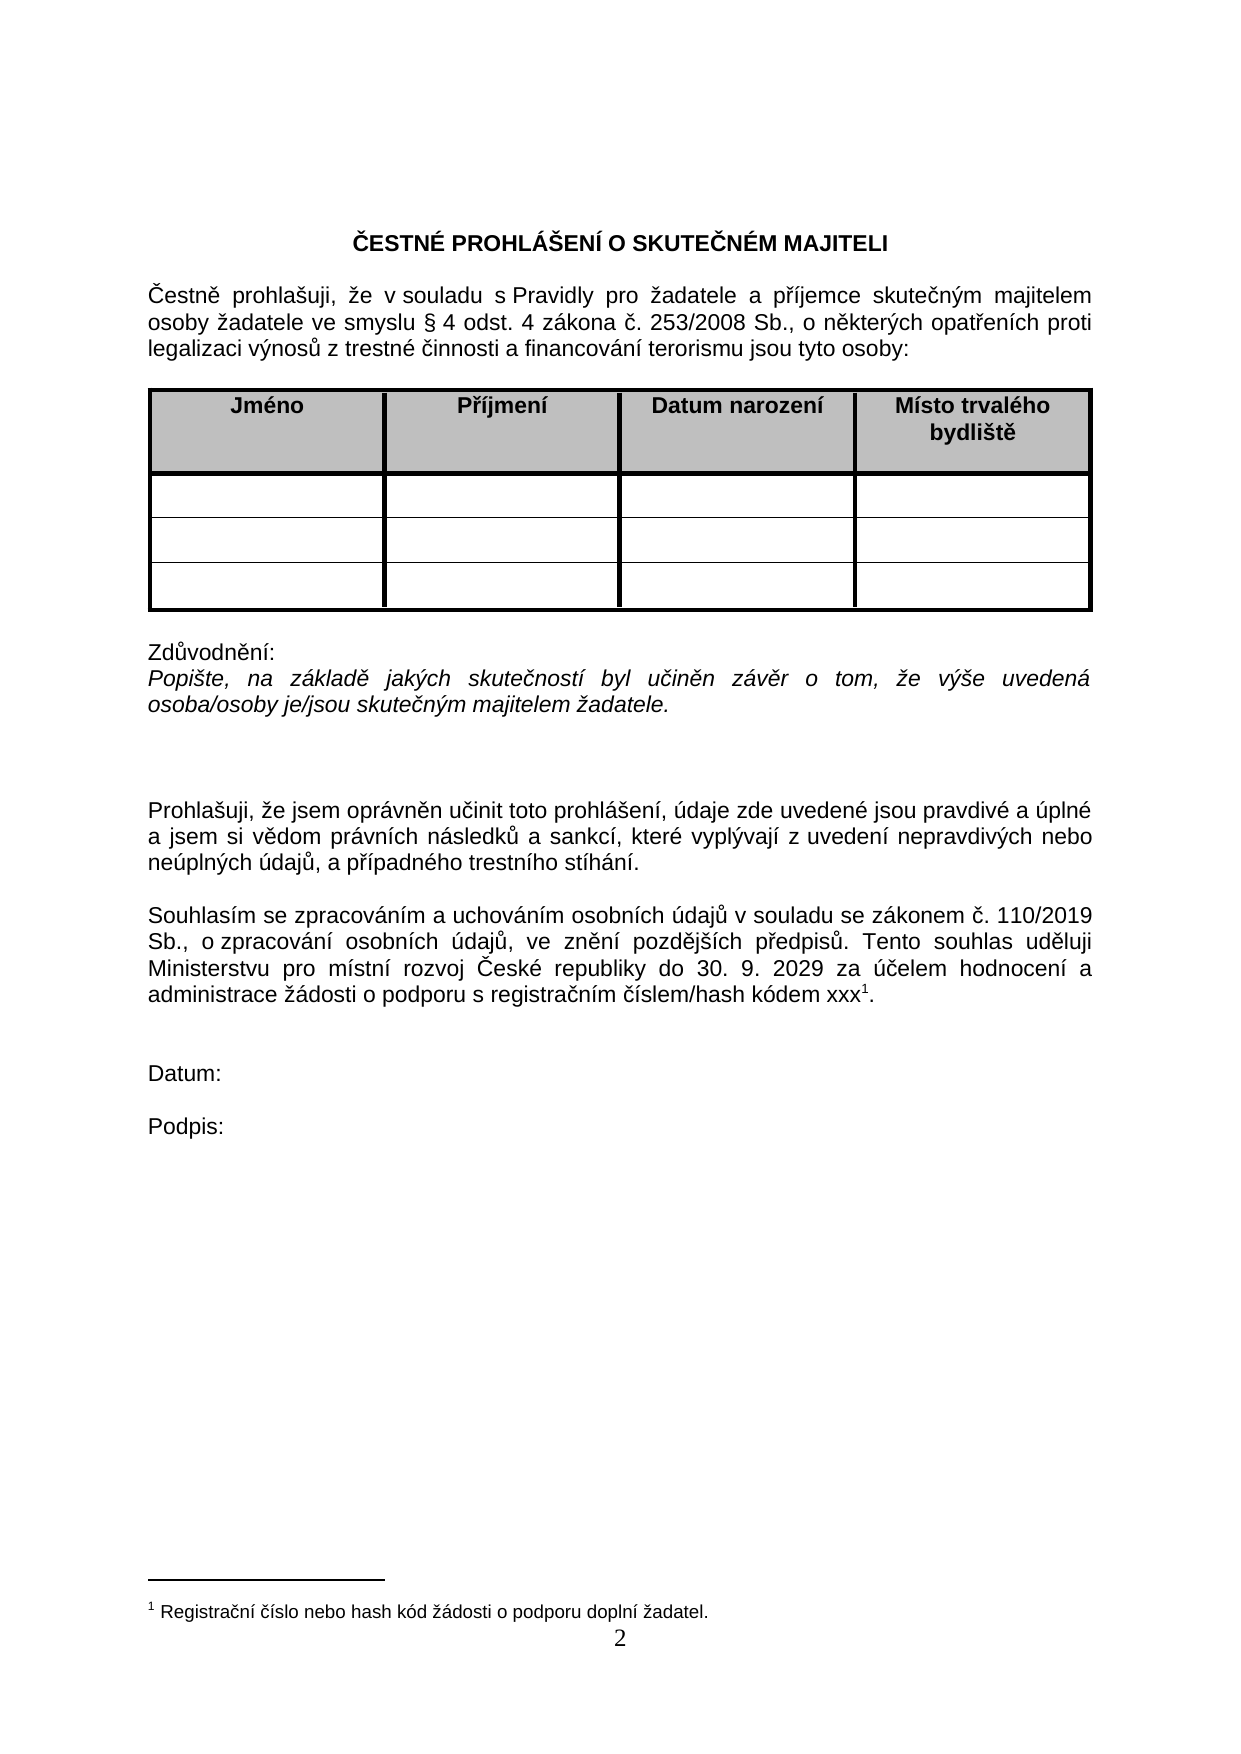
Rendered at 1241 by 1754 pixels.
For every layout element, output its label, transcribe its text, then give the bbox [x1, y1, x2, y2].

text ČESTNÉ PROHLÁŠENÍ O SKUTEČNÉM MAJITELI [148, 229, 1093, 256]
table_cell [152, 476, 382, 516]
text Podpis: [148, 1113, 1093, 1139]
table_cell [622, 518, 853, 562]
text Zdůvodnění: [148, 638, 1093, 665]
text Souhlasím se zpracováním a uchováním osobních údajů v souladu se zákonem č. 110/2019 Sb., o zpracování osobních údajů, ve znění pozdějších předpisů. Tento souhlas uděluji Ministerstvu pro místní rozvoj České republiky do 30. 9. 2029 za účelem hodnocení a administrace žádosti o podporu s registračním číslem/hash kódem xxx. [148, 902, 1093, 1007]
table_cell [857, 476, 1088, 516]
table_cell [857, 518, 1088, 562]
table_cell [622, 476, 853, 516]
text Datum: [148, 1060, 1093, 1086]
table_header Jméno [152, 392, 384, 471]
table_header Místo trvalého bydliště [857, 392, 1088, 471]
text Prohlašuji, že jsem oprávněn učinit toto prohlášení, údaje zde uvedené jsou pravdivé a úplné a jsem si vědom právních následků a sankcí, které vyplývají z uvedení nepravdivých nebo neúplných údajů, a případného trestního stíhání. [148, 797, 1093, 876]
table_cell [857, 563, 1088, 607]
table_cell [387, 476, 617, 516]
text Popište, na základě jakých skutečností byl učiněn závěr o tom, že výše uvedená osoba/osoby je/jsou skutečným majitelem žadatele. [148, 665, 1093, 717]
table_header Datum narození [622, 392, 855, 471]
text Čestně prohlašuji, že v souladu s Pravidly pro žadatele a příjemce skutečným majitelem osoby žadatele ve smyslu § 4 odst. 4 zákona č. 253/2008 Sb., o některých opatřeních proti legalizaci výnosů z trestné činnosti a financování terorismu jsou tyto osoby: [148, 282, 1093, 361]
table_cell [622, 563, 853, 607]
table_cell [152, 563, 382, 607]
table_header Příjmení [387, 392, 620, 471]
table_cell [387, 563, 617, 607]
table_cell [387, 518, 617, 562]
table_cell [152, 518, 382, 562]
